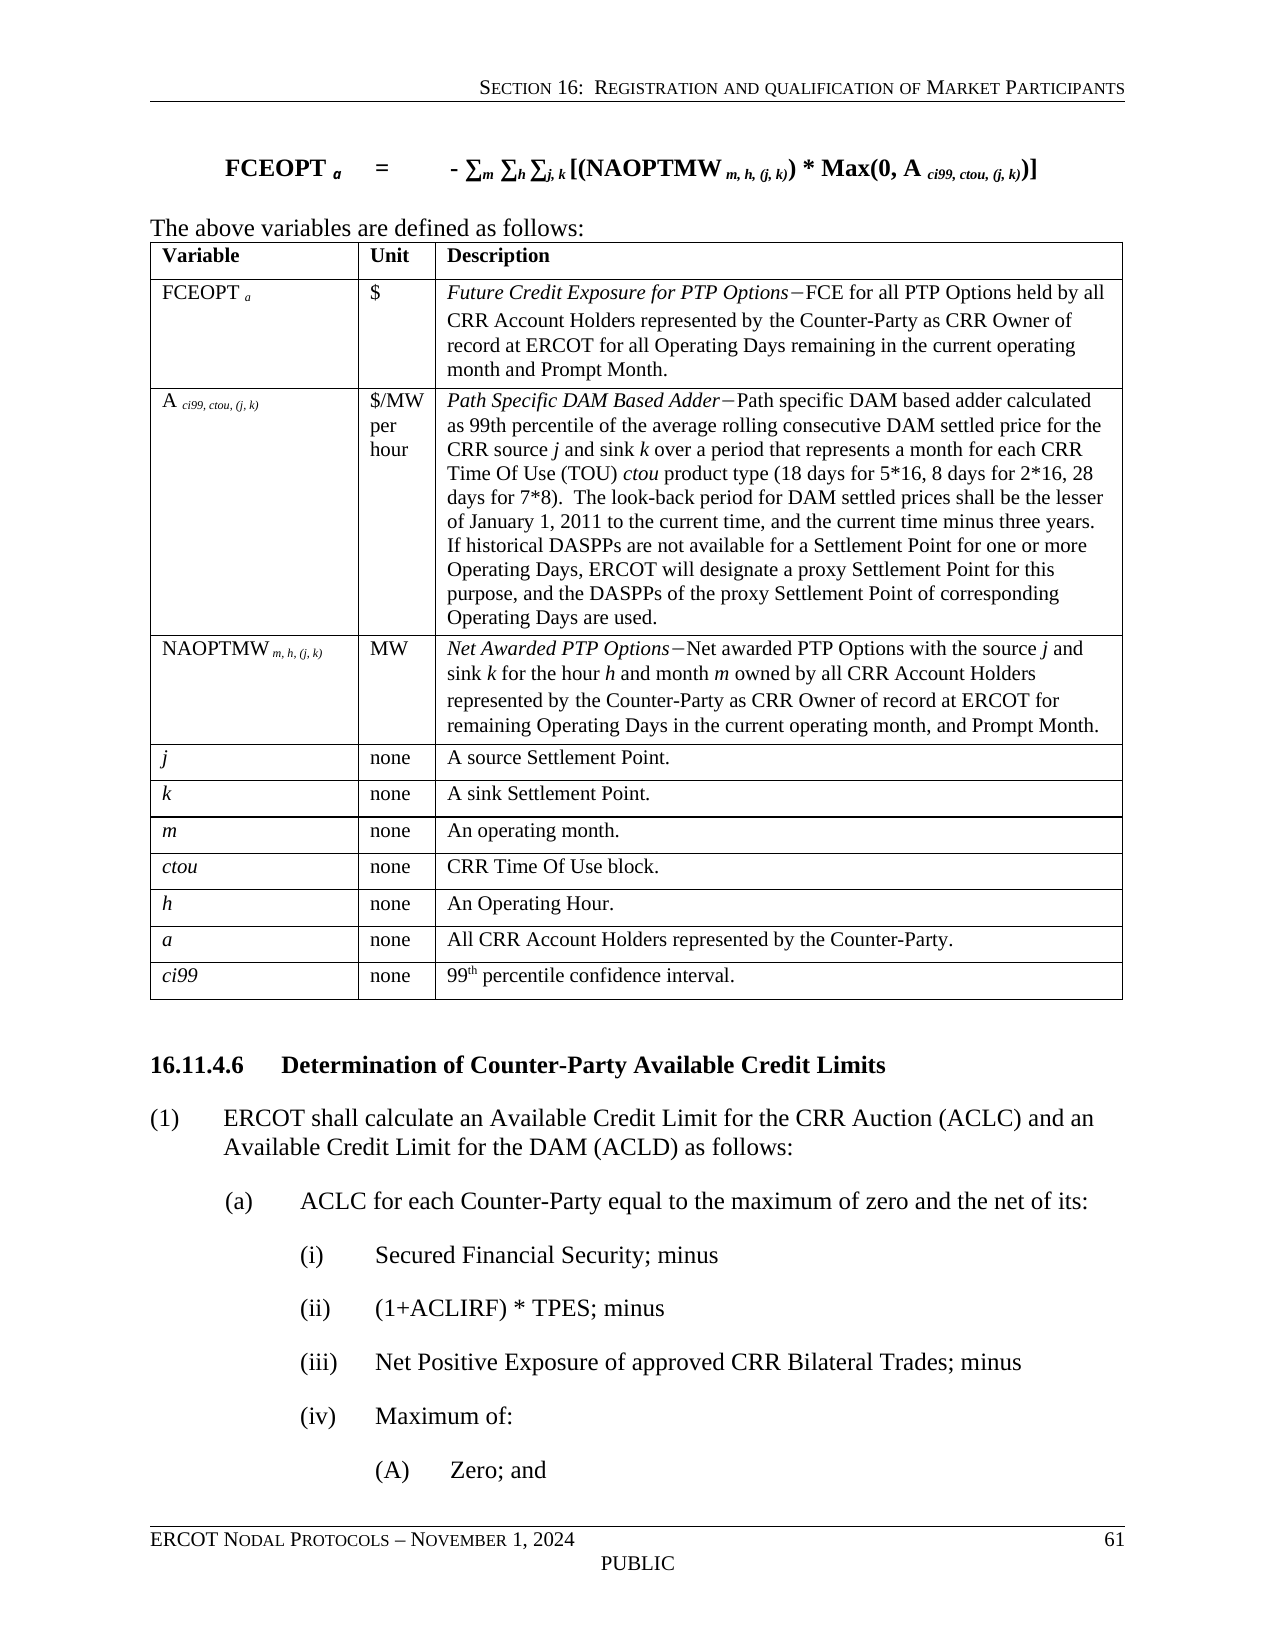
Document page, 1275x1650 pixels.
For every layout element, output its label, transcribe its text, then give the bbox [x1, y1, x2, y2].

text 16.11.4.6 Determination of Counter-Party Available Credit Limits [150, 1050, 1125, 1078]
table_cell $/MW per hour [359, 389, 435, 635]
table_cell An operating month. [436, 818, 1122, 853]
text The above variables are defined as follows: [150, 213, 1125, 242]
table_header Variable [151, 243, 358, 279]
table_cell FCEOPT a [151, 280, 358, 387]
text (A) Zero; and [375, 1455, 1125, 1483]
table_cell CRR Time Of Use block. [436, 854, 1122, 889]
table_cell A source Settlement Point. [436, 745, 1122, 780]
table_cell none [359, 818, 435, 853]
text (a) ACLC for each Counter-Party equal to the maximum of zero and the net of its: [225, 1186, 1125, 1215]
table_header Description [436, 243, 1122, 279]
table_cell A sink Settlement Point. [436, 781, 1122, 816]
table_cell none [359, 854, 435, 889]
table_cell none [359, 963, 435, 999]
table_cell none [359, 745, 435, 780]
table_cell ctou [151, 854, 358, 889]
text FCEOPT a = - ∑m ∑h ∑j, k [(NAOPTMW m, h, (j, k)) * Max(0, A ci99, ctou, (j, k))] [225, 150, 1125, 184]
table_header Unit [359, 243, 435, 279]
table_cell NAOPTMW m, h, (j, k) [151, 636, 358, 743]
table_cell none [359, 927, 435, 962]
table_cell j [151, 745, 358, 780]
table_cell h [151, 890, 358, 926]
table_cell Net Awarded PTP OptionsNet awarded PTP Options with the source j and sink k for the hour h and month m owned by all CRR Account Holders represented by the Counter-Party as CRR Owner of record at ERCOT for remaining Operating Days in the current operating month, and Prompt Month. [436, 636, 1122, 743]
table_cell Path Specific DAM Based AdderPath specific DAM based adder calculated as 99th percentile of the average rolling consecutive DAM settled price for the CRR source j and sink k over a period that represents a month for each CRR Time Of Use (TOU) ctou product type (18 days for 5*16, 8 days for 2*16, 28 days for 7*8). The look-back period for DAM settled prices shall be the lesser of January 1, 2011 to the current time, and the current time minus three years. If historical DASPPs are not available for a Settlement Point for one or more Operating Days, ERCOT will designate a proxy Settlement Point for this purpose, and the DASPPs of the proxy Settlement Point of corresponding Operating Days are used. [436, 389, 1122, 635]
text (iv) Maximum of: [300, 1401, 1125, 1430]
table_cell 99th percentile confidence interval. [436, 963, 1122, 999]
table_cell none [359, 890, 435, 926]
table_cell none [359, 781, 435, 816]
text (i) Secured Financial Security; minus [300, 1240, 1125, 1268]
text (ii) (1+ACLIRF) * TPES; minus [300, 1293, 1125, 1322]
table_cell All CRR Account Holders represented by the Counter-Party. [436, 927, 1122, 962]
table_cell m [151, 818, 358, 853]
table_cell A ci99, ctou, (j, k) [151, 389, 358, 635]
text (1) ERCOT shall calculate an Available Credit Limit for the CRR Auction (ACLC) and an Available Credit Limit for the DAM (ACLD) as follows: [150, 1103, 1125, 1161]
table_cell Future Credit Exposure for PTP OptionsFCE for all PTP Options held by all CRR Account Holders represented by the Counter-Party as CRR Owner of record at ERCOT for all Operating Days remaining in the current operating month and Prompt Month. [436, 280, 1122, 387]
table_cell ci99 [151, 963, 358, 999]
table_cell k [151, 781, 358, 816]
text (iii) Net Positive Exposure of approved CRR Bilateral Trades; minus [300, 1347, 1125, 1376]
table_cell $ [359, 280, 435, 387]
table_cell MW [359, 636, 435, 743]
table_cell An Operating Hour. [436, 890, 1122, 926]
table_cell a [151, 927, 358, 962]
